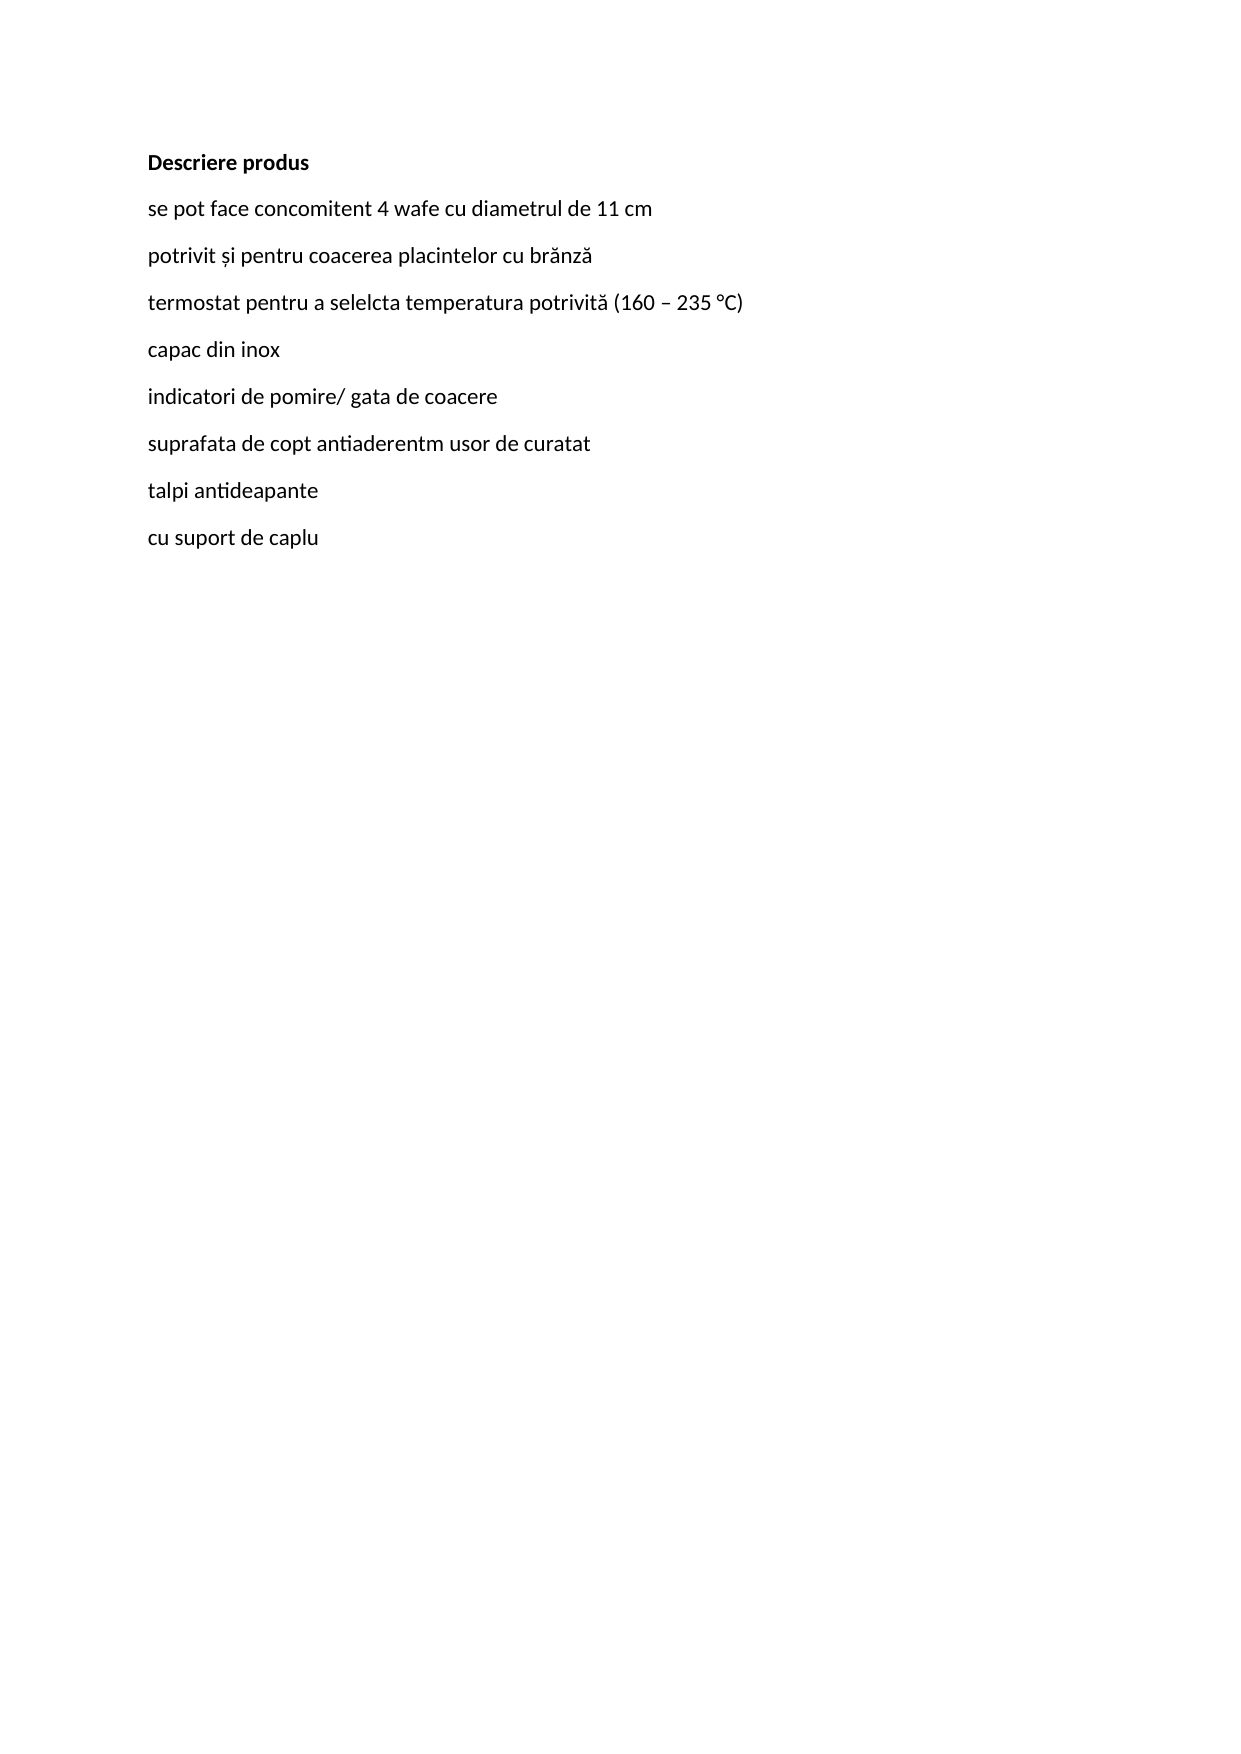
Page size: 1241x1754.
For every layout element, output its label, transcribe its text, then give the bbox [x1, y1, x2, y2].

text termostat pentru a selelcta temperatura potrivită (160 – 235 °C) [148, 288, 1093, 316]
text potrivit și pentru coacerea placintelor cu brănză [148, 241, 1093, 269]
text se pot face concomitent 4 wafe cu diametrul de 11 cm [148, 194, 1093, 222]
text cu suport de caplu [148, 523, 1093, 551]
text talpi antideapante [148, 476, 1093, 504]
text indicatori de pomire/ gata de coacere [148, 382, 1093, 410]
text Descriere produs [148, 148, 1093, 176]
text suprafata de copt antiaderentm usor de curatat [148, 429, 1093, 457]
text capac din inox [148, 335, 1093, 363]
